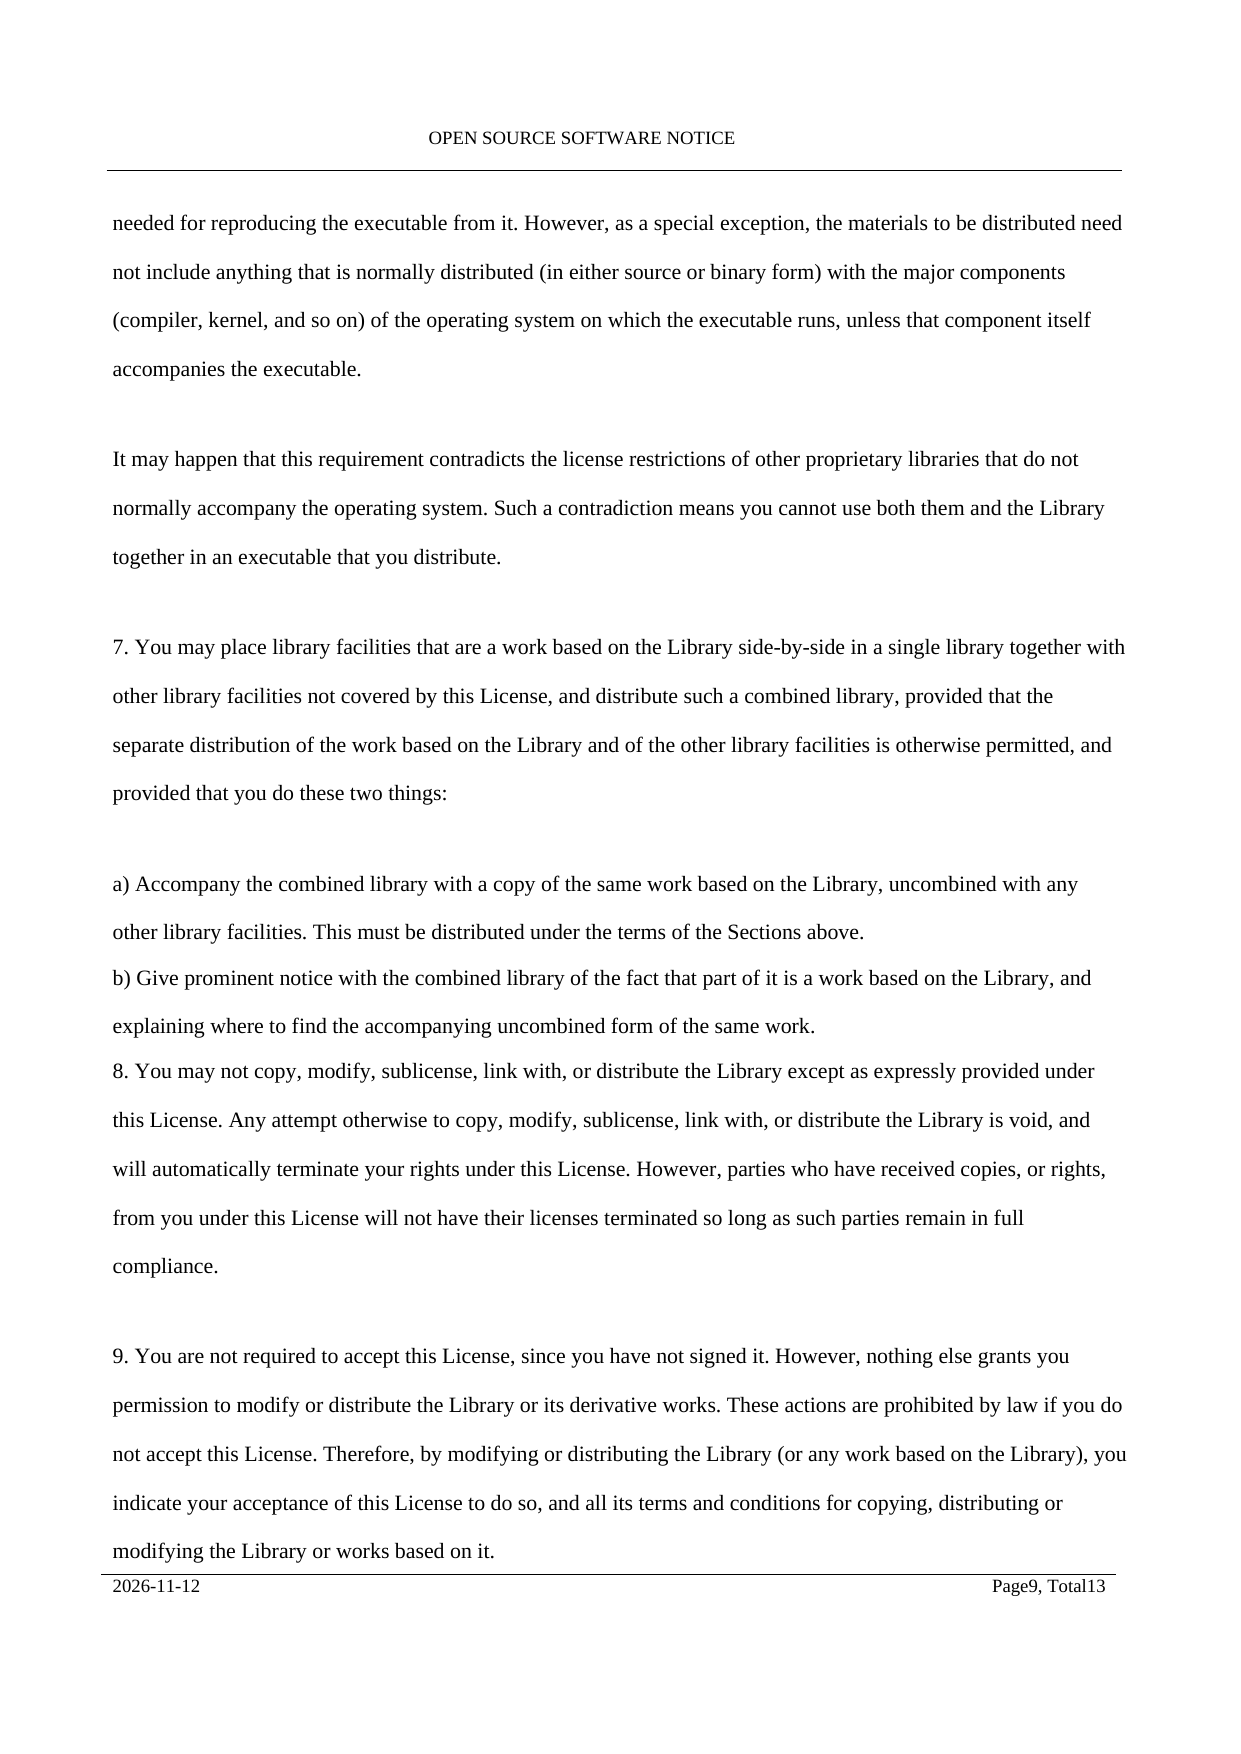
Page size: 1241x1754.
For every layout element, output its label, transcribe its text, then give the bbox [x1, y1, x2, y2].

text 8. You may not copy, modify, sublicense, link with, or distribute the Library except as expressly provided under this License. Any attempt otherwise to copy, modify, sublicense, link with, or distribute the Library is void, and will automatically terminate your rights under this License. However, parties who have received copies, or rights, from you under this License will not have their licenses terminated so long as such parties remain in full compliance. [112, 1055, 1128, 1282]
text b) Give prominent notice with the combined library of the fact that part of it is a work based on the Library, and explaining where to find the accompanying uncombined form of the same work. [112, 961, 1128, 1042]
text It may happen that this requirement contradicts the license restrictions of other proprietary libraries that do not normally accompany the operating system. Such a contradiction means you cannot use both them and the Library together in an executable that you distribute. [112, 443, 1128, 573]
text 7. You may place library facilities that are a work based on the Library side-by-side in a single library together with other library facilities not covered by this License, and distribute such a combined library, provided that the separate distribution of the work based on the Library and of the other library facilities is otherwise permitted, and provided that you do these two things: [112, 631, 1128, 809]
text 9. You are not required to accept this License, since you have not signed it. However, nothing else grants you permission to modify or distribute the Library or its derivative works. These actions are prohibited by law if you do not accept this License. Therefore, by modifying or distributing the Library (or any work based on the Library), you indicate your acceptance of this License to do so, and all its terms and conditions for copying, distributing or modifying the Library or works based on it. [112, 1340, 1128, 1567]
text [112, 206, 1128, 385]
text a) Accompany the combined library with a copy of the same work based on the Library, uncombined with any other library facilities. This must be distributed under the terms of the Sections above. [112, 867, 1128, 948]
